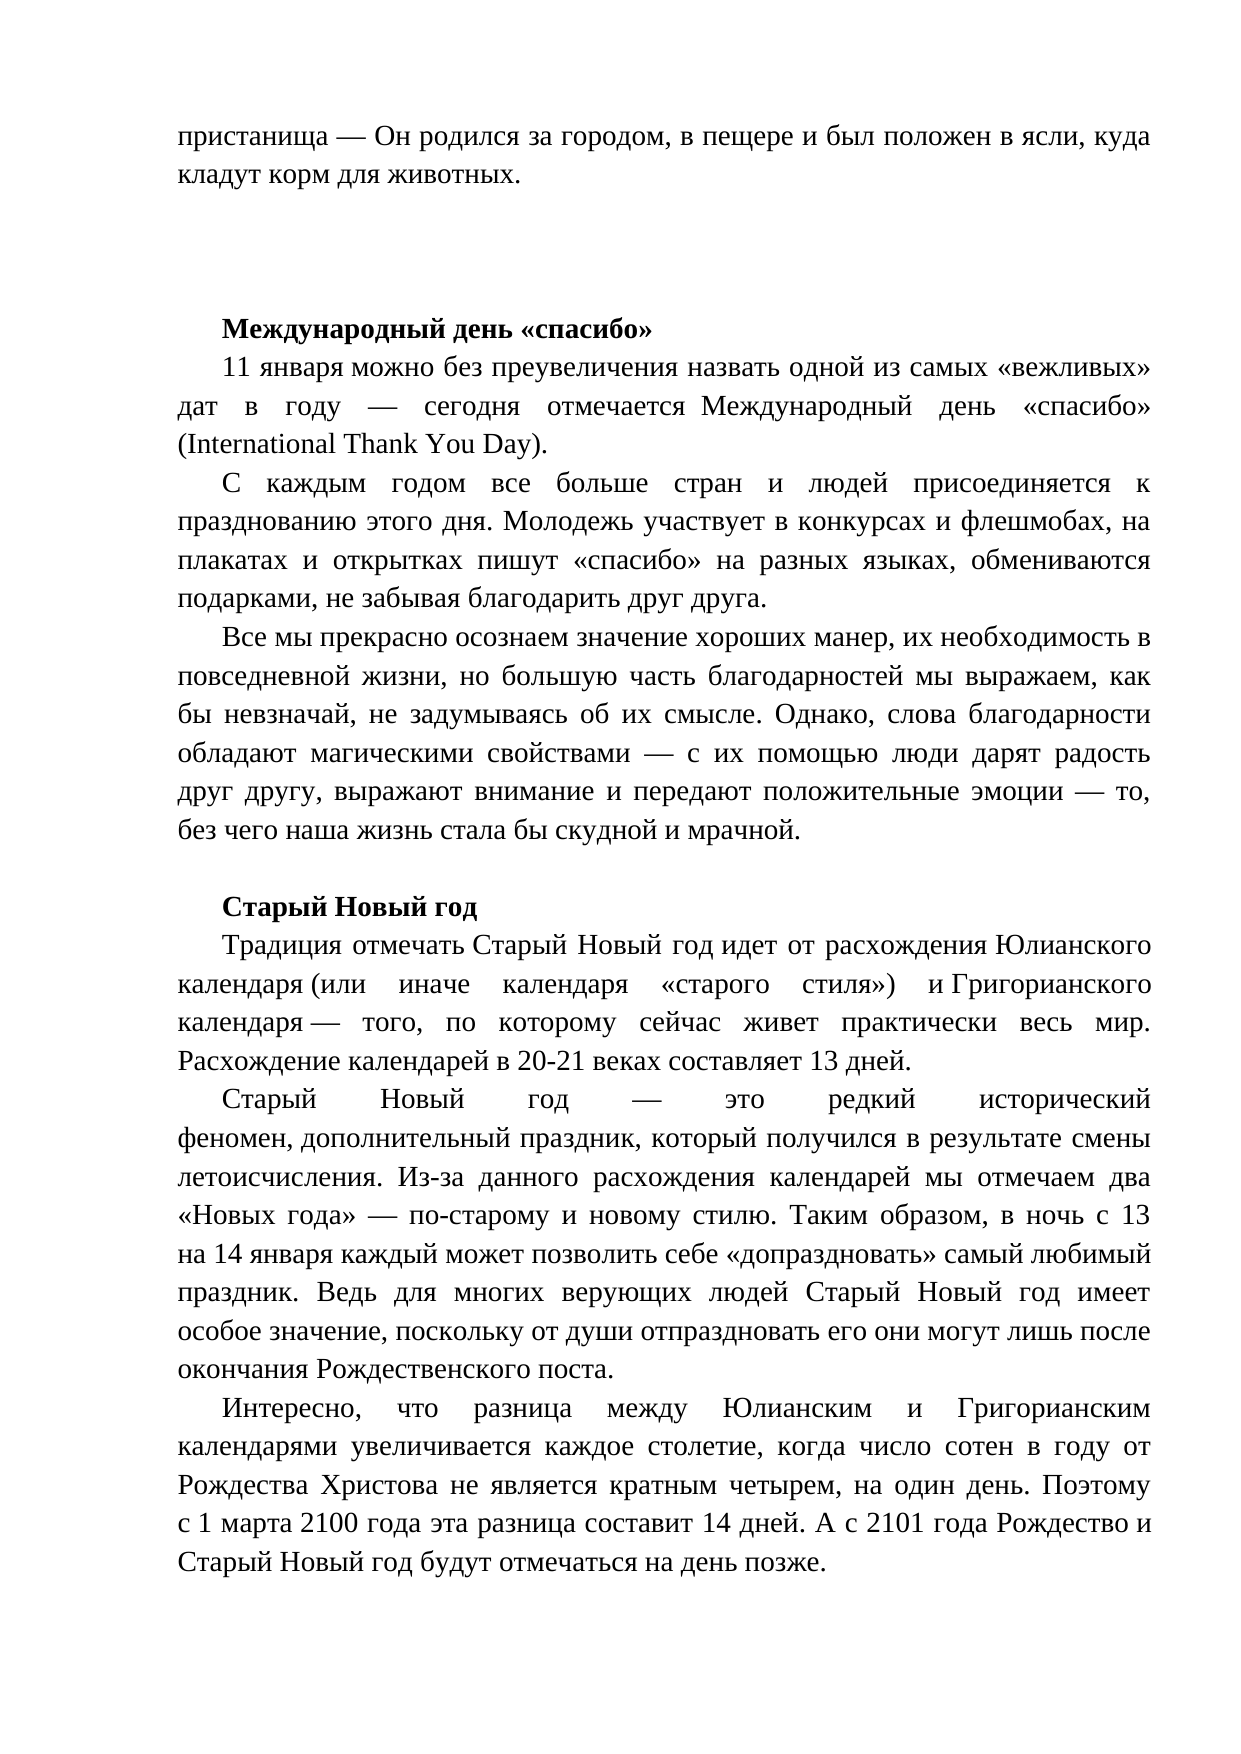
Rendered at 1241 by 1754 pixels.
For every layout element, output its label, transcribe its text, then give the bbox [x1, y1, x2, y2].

text Интересно, что разница между Юлианским и Григорианским календарями увеличивается каждое столетие, когда число сотен в году от Рождества Христова не является кратным четырем, на один день. Поэтому с 1 марта 2100 года эта разница составит 14 дней. А с 2101 года Рождество и Старый Новый год будут отмечаться на день позже. [177, 1390, 1152, 1578]
text Все мы прекрасно осознаем значение хороших манер, их необходимость в повседневной жизни, но большую часть благодарностей мы выражаем, как бы невзначай, не задумываясь об их смысле. Однако, слова благодарности обладают магическими свойствами — с их помощью люди дарят радость друг другу, выражают внимание и передают положительные эмоции — то, без чего наша жизнь стала бы скудной и мрачной. [177, 619, 1152, 845]
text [177, 118, 1152, 190]
text 11 января можно без преувеличения назвать одной из самых «вежливых» дат в году — сегодня отмечается Международный день «спасибо» (International Thank You Day). [177, 349, 1152, 460]
text Традиция отмечать Старый Новый год идет от расхождения Юлианского календаря (или иначе календаря «старого стиля») и Григорианского календаря — того, по которому сейчас живет практически весь мир. Расхождение календарей в 20-21 веках составляет 13 дней. [177, 927, 1152, 1077]
text Старый Новый год [177, 889, 1152, 922]
text Старый Новый год — это редкий исторический феномен, дополнительный праздник, который получился в результате смены летоисчисления. Из-за данного расхождения календарей мы отмечаем два «Новых года» — по-старому и новому стилю. Таким образом, в ночь с 13 на 14 января каждый может позволить себе «допраздновать» самый любимый праздник. Ведь для многих верующих людей Старый Новый год имеет особое значение, поскольку от души отпраздновать его они могут лишь после окончания Рождественского поста. [177, 1082, 1152, 1385]
text Международный день «спасибо» [177, 311, 1152, 344]
text С каждым годом все больше стран и людей присоединяется к празднованию этого дня. Молодежь участвует в конкурсах и флешмобах, на плакатах и открытках пишут «спасибо» на разных языках, обмениваются подарками, не забывая благодарить друг друга. [177, 465, 1152, 614]
